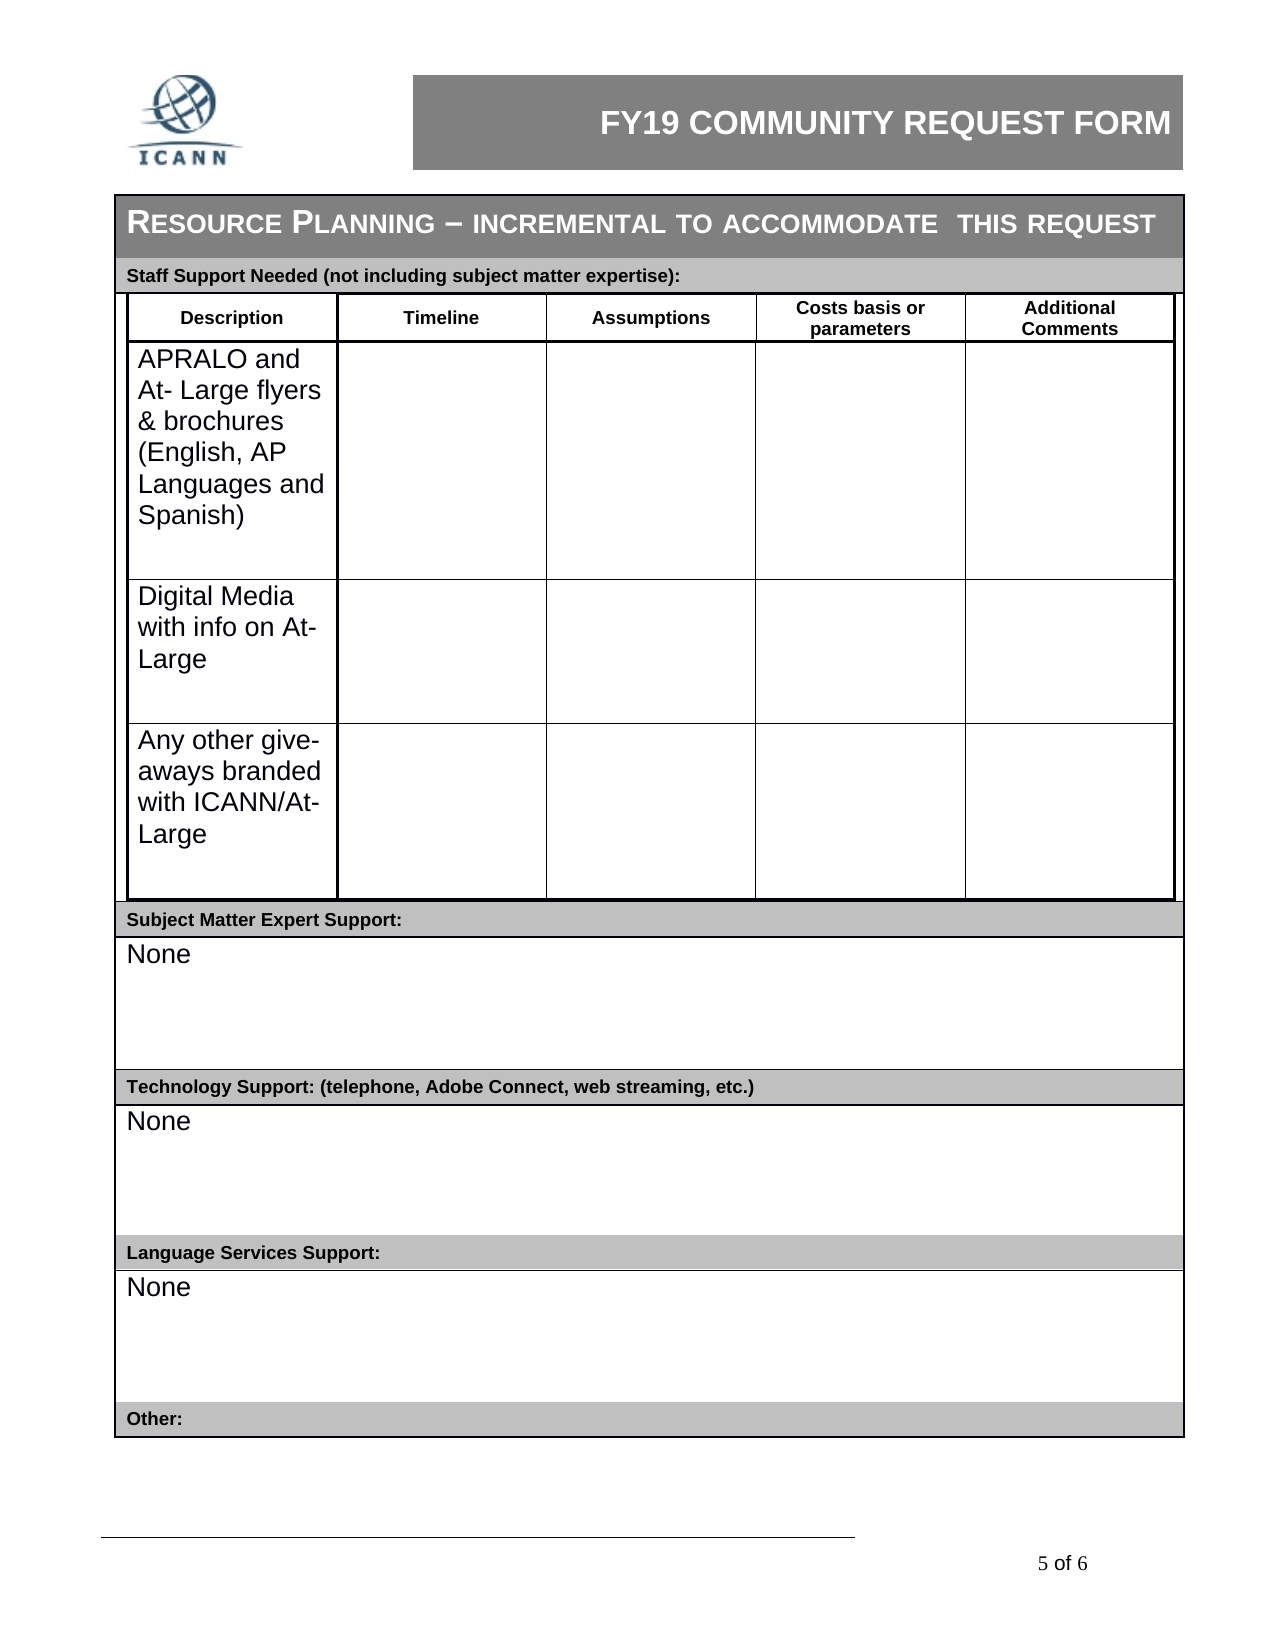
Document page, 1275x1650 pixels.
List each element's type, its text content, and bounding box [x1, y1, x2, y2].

table_cell [966, 580, 1173, 723]
table_cell [129, 343, 336, 579]
table_cell [339, 724, 546, 898]
table_cell Technology Support: (telephone, Adobe Connect, web streaming, etc.) [116, 1070, 1183, 1104]
table_header Resource Planning – incremental to accommodate this request [116, 196, 1183, 258]
table_cell [339, 295, 546, 340]
table_cell [547, 724, 755, 898]
table_cell [756, 724, 965, 898]
table_cell Language Services Support: [116, 1235, 1183, 1269]
table_cell [547, 295, 756, 340]
table_cell Subject Matter Expert Support: [116, 902, 1183, 936]
table_cell [756, 580, 965, 723]
table_cell [339, 580, 546, 723]
table_cell [129, 724, 336, 898]
table_cell Other: [116, 1402, 1183, 1436]
table_cell [966, 343, 1173, 579]
table_cell [756, 343, 965, 579]
table_cell [129, 294, 336, 340]
table_cell [547, 580, 755, 723]
table_cell [1176, 294, 1183, 901]
table_cell [966, 295, 1173, 340]
table_cell [966, 724, 1173, 898]
table_cell Staff Support Needed (not including subject matter expertise): [116, 258, 1183, 292]
table_cell [129, 580, 336, 723]
table_cell [339, 343, 546, 579]
table_cell [547, 343, 755, 579]
table_cell [116, 294, 126, 901]
table_cell None [116, 938, 1183, 1069]
table_cell [757, 295, 965, 340]
table_cell None [116, 1271, 1183, 1402]
table_cell None [116, 1106, 1183, 1235]
